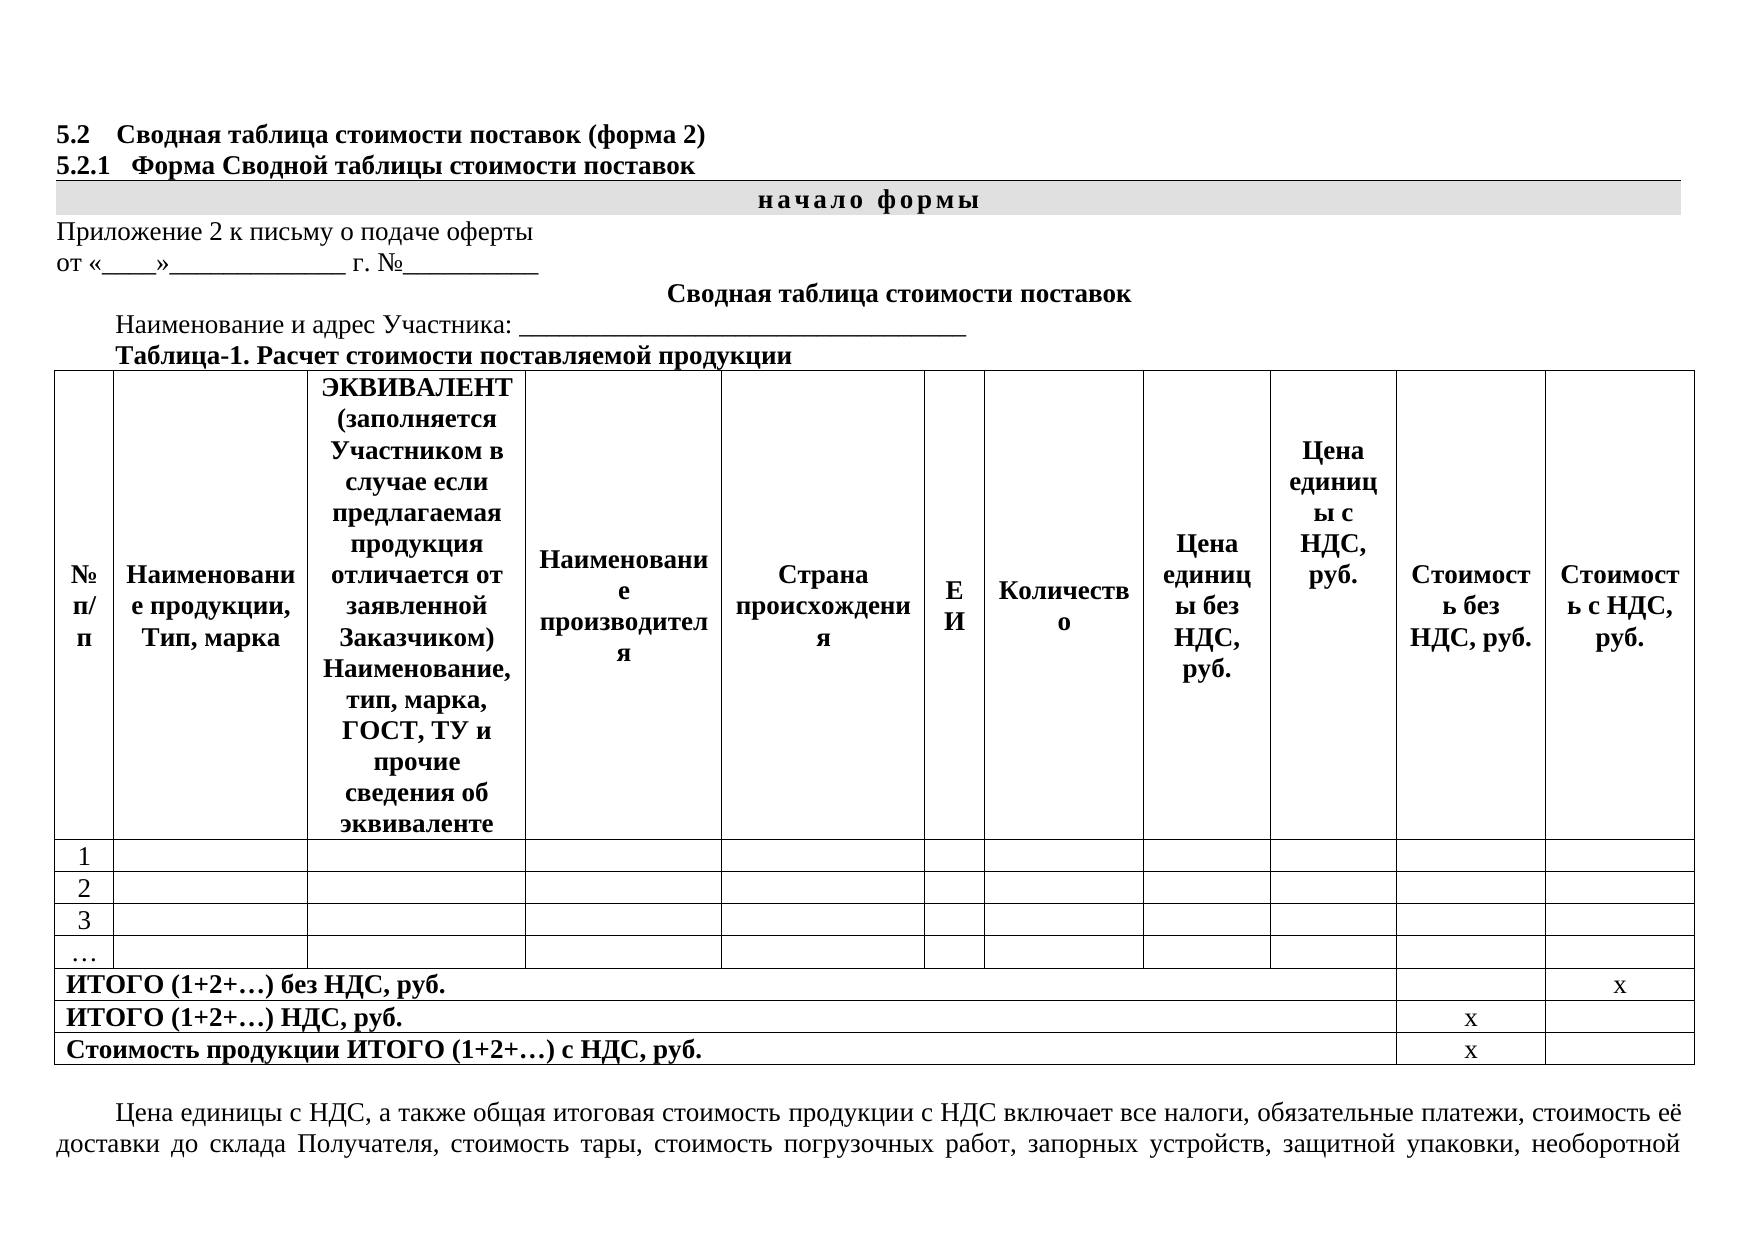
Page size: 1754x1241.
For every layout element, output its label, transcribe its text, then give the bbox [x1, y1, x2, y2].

table_cell [1271, 840, 1396, 871]
table_cell [526, 936, 721, 967]
subtitle Сводная таблица стоимости поставок (форма 2) [56, 118, 1683, 149]
table_cell [925, 840, 984, 871]
text Наименование и адрес Участника: _________________________________ [56, 308, 1683, 339]
table_cell [722, 936, 924, 967]
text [56, 1096, 1683, 1158]
text Таблица-1. Расчет стоимости поставляемой продукции [56, 339, 1683, 370]
table_cell [526, 840, 721, 871]
table_cell 1 [55, 840, 113, 871]
table_cell [1546, 1033, 1694, 1064]
table_cell [308, 872, 525, 903]
subtitle Форма Сводной таблицы стоимости поставок [56, 149, 1683, 180]
table_header ЭКВИВАЛЕНТ (заполняется Участником в случае если предлагаемая продукция отличается от заявленной Заказчиком) Наименование, тип, марка, ГОСТ, ТУ и прочие сведения об эквиваленте [308, 371, 525, 839]
table_header Цена единицы с НДС, руб. [1271, 371, 1396, 839]
table_cell [1546, 936, 1694, 967]
table_cell [114, 936, 307, 967]
table_cell … [55, 936, 113, 967]
table_header Наименование продукции, Тип, марка [114, 371, 307, 839]
table_cell [308, 904, 525, 935]
table_header Наименование производителя [526, 371, 721, 839]
table_cell [722, 872, 924, 903]
table_cell [985, 904, 1143, 935]
table_cell [1144, 840, 1270, 871]
table_cell [925, 936, 984, 967]
table_cell х [1546, 969, 1694, 999]
table_cell [1546, 840, 1694, 871]
table_header Стоимость без НДС, руб. [1397, 371, 1545, 839]
table_header Стоимость с НДС, руб. [1546, 371, 1694, 839]
table_cell [722, 904, 924, 935]
table_cell [1397, 904, 1545, 935]
table_cell 3 [55, 904, 113, 935]
table_cell х [1397, 1033, 1545, 1064]
text от «____»_____________ г. №__________ [56, 246, 1683, 277]
table_cell [1546, 1001, 1694, 1032]
table_header ЕИ [925, 371, 984, 839]
table_cell [1546, 904, 1694, 935]
table_cell [526, 872, 721, 903]
table_cell [925, 904, 984, 935]
table_cell [1546, 872, 1694, 903]
table_cell [1397, 840, 1545, 871]
table_header Цена единицы без НДС, руб. [1144, 371, 1270, 839]
table_cell 2 [55, 872, 113, 903]
table_cell [925, 872, 984, 903]
table_cell [526, 904, 721, 935]
table_cell [308, 840, 525, 871]
table_cell [1271, 936, 1396, 967]
table_cell [722, 840, 924, 871]
table_cell [1144, 904, 1270, 935]
table_cell ИТОГО (1+2+…) НДС, руб. [55, 1001, 1396, 1032]
table_cell [1397, 872, 1545, 903]
table_cell х [1397, 1001, 1545, 1032]
table_cell [985, 936, 1143, 967]
table_cell [985, 872, 1143, 903]
table_header Количество [985, 371, 1143, 839]
table_cell [1144, 936, 1270, 967]
table_cell [114, 904, 307, 935]
table_cell [114, 872, 307, 903]
text Приложение 2 к письму о подаче оферты [56, 215, 1683, 246]
table_cell [1271, 872, 1396, 903]
table_cell ИТОГО (1+2+…) без НДС, руб. [55, 969, 1396, 999]
table_header Страна происхождения [722, 371, 924, 839]
table_cell Стоимость продукции ИТОГО (1+2+…) с НДС, руб. [55, 1033, 1396, 1064]
table_cell [1397, 936, 1545, 967]
table_cell [114, 840, 307, 871]
table_cell [1397, 969, 1545, 999]
table_cell [1271, 904, 1396, 935]
table_cell [985, 840, 1143, 871]
text Сводная таблица стоимости поставок [56, 277, 1683, 308]
table_header № п/п [55, 371, 113, 839]
text начало формы [56, 181, 1681, 215]
table_cell [308, 936, 525, 967]
table_cell [1144, 872, 1270, 903]
